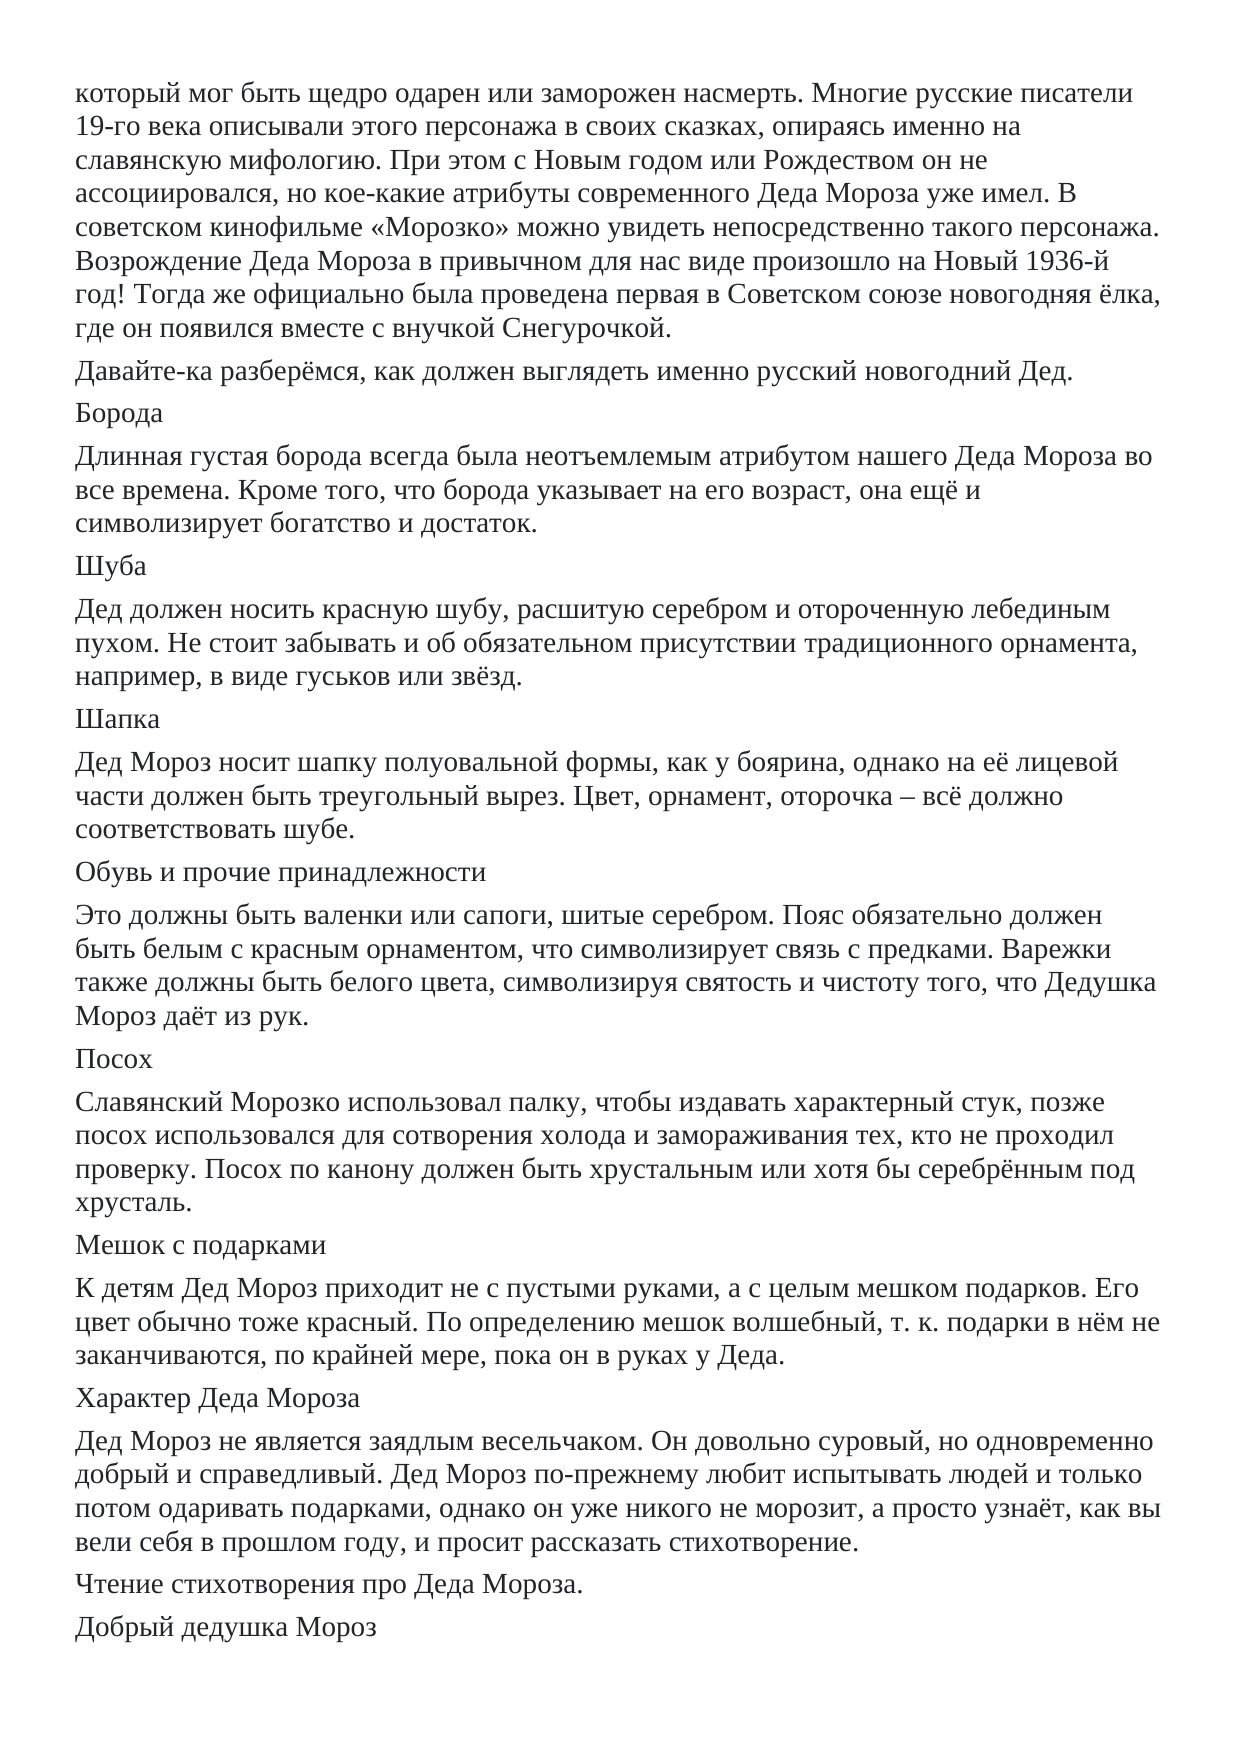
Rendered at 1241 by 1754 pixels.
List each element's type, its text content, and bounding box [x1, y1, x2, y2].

text Характер Деда Мороза [75, 1380, 1165, 1414]
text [75, 75, 1165, 343]
text Мешок с подарками [75, 1227, 1165, 1261]
text Это должны быть валенки или сапоги, шитые серебром. Пояс обязательно должен быть белым с красным орнаментом, что символизирует связь с предками. Варежки также должны быть белого цвета, символизируя святость и чистоту того, что Дедушка Мороз даёт из рук. [75, 897, 1165, 1031]
text Добрый дедушка Мороз [75, 1609, 1165, 1643]
text Длинная густая борода всегда была неотъемлемым атрибутом нашего Деда Мороза во все времена. Кроме того, что борода указывает на его возраст, она ещё и символизирует богатство и достаток. [75, 438, 1165, 539]
text Чтение стихотворения про Деда Мороза. [75, 1567, 1165, 1600]
text Славянский Морозко использовал палку, чтобы издавать характерный стук, позже посох использовался для сотворения холода и замораживания тех, кто не проходил проверку. Посох по канону должен быть хрустальным или хотя бы серебрённым под хрусталь. [75, 1084, 1165, 1218]
text Борода [75, 396, 1165, 429]
text Шапка [75, 701, 1165, 735]
text Посох [75, 1041, 1165, 1074]
text Дед Мороз не является заядлым весельчаком. Он довольно суровый, но одновременно добрый и справедливый. Дед Мороз по-прежнему любит испытывать людей и только потом одаривать подарками, однако он уже никого не морозит, а просто узнаёт, как вы вели себя в прошлом году, и просит рассказать стихотворение. [75, 1423, 1165, 1557]
text Давайте-ка разберёмся, как должен выглядеть именно русский новогодний Дед. [75, 353, 1165, 386]
text К детям Дед Мороз приходит не с пустыми руками, а с целым мешком подарков. Его цвет обычно тоже красный. По определению мешок волшебный, т. к. подарки в нём не заканчиваются, по крайней мере, пока он в руках у Деда. [75, 1270, 1165, 1371]
text Дед должен носить красную шубу, расшитую серебром и отороченную лебединым пухом. Не стоит забывать и об обязательном присутствии традиционного орнамента, например, в виде гуськов или звёзд. [75, 591, 1165, 692]
text Дед Мороз носит шапку полуовальной формы, как у боярина, однако на её лицевой части должен быть треугольный вырез. Цвет, орнамент, оторочка – всё должно соответствовать шубе. [75, 744, 1165, 845]
text Обувь и прочие принадлежности [75, 854, 1165, 888]
text Шуба [75, 548, 1165, 582]
